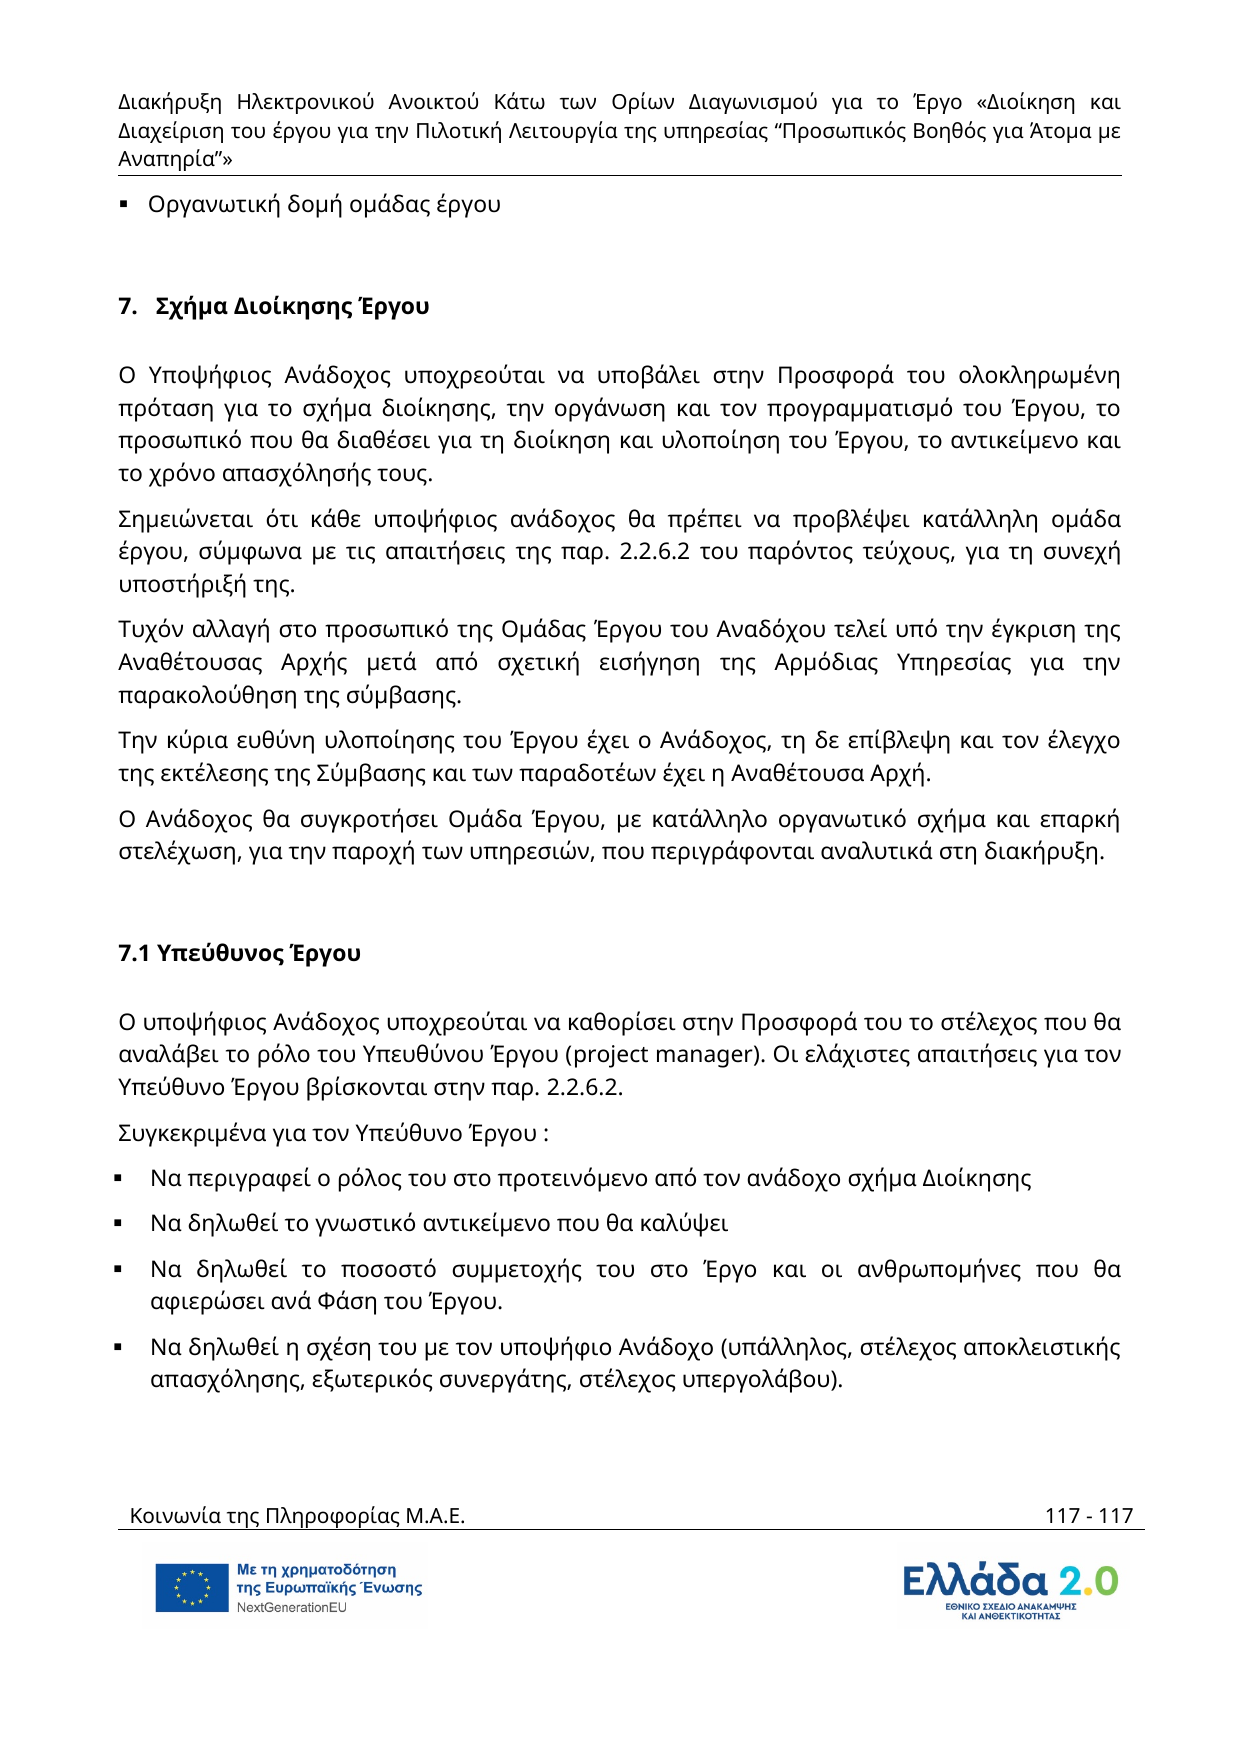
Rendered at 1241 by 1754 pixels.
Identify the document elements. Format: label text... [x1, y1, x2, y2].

text Ο Υποψήφιος Ανάδοχος υποχρεούται να υποβάλει στην Προσφορά του ολοκληρωμένη πρόταση για το σχήμα διοίκησης, την οργάνωση και τον προγραμματισμό του Έργου, το προσωπικό που θα διαθέσει για τη διοίκηση και υλοποίηση του Έργου, το αντικείμενο και το χρόνο απασχόλησής τους. [118, 359, 1122, 488]
list Να περιγραφεί ο ρόλος του στο προτεινόμενο από τον ανάδοχο σχήμα Διοίκησης [112, 1162, 1122, 1193]
text Ο υποψήφιος Ανάδοχος υποχρεούται να καθορίσει στην Προσφορά του το στέλεχος που θα αναλάβει το ρόλο του Υπευθύνου Έργου (project manager). Οι ελάχιστες απαιτήσεις για τον Υπεύθυνο Έργου βρίσκονται στην παρ. ‎2.2.6.2. [118, 1006, 1122, 1102]
list Να δηλωθεί η σχέση του με τον υποψήφιο Ανάδοχο (υπάλληλος, στέλεχος αποκλειστικής απασχόλησης, εξωτερικός συνεργάτης, στέλεχος υπεργολάβου). [112, 1331, 1122, 1395]
list Να δηλωθεί το γνωστικό αντικείμενο που θα καλύψει [112, 1207, 1122, 1238]
text Τυχόν αλλαγή στο προσωπικό της Ομάδας Έργου του Αναδόχου τελεί υπό την έγκριση της Αναθέτουσας Αρχής μετά από σχετική εισήγηση της Αρμόδιας Υπηρεσίας για την παρακολούθηση της σύμβασης. [118, 613, 1122, 710]
text Σημειώνεται ότι κάθε υποψήφιος ανάδοχος θα πρέπει να προβλέψει κατάλληλη ομάδα έργου, σύμφωνα με τις απαιτήσεις της παρ. ‎2.2.6.2 του παρόντος τεύχους, για τη συνεχή υποστήριξή της. [118, 502, 1122, 599]
text Συγκεκριμένα για τον Υπεύθυνο Έργου : [118, 1117, 1122, 1148]
text Την κύρια ευθύνη υλοποίησης του Έργου έχει ο Ανάδοχος, τη δε επίβλεψη και τον έλεγχο της εκτέλεσης της Σύμβασης και των παραδοτέων έχει η Αναθέτουσα Αρχή. [118, 724, 1122, 788]
subtitle 7.1 Υπεύθυνος Έργου [118, 937, 1122, 968]
subtitle Σχήμα Διοίκησης Έργου [118, 290, 1122, 321]
list Οργανωτική δομή ομάδας έργου [118, 188, 1122, 220]
text Ο Ανάδοχος θα συγκροτήσει Ομάδα Έργου, με κατάλληλο οργανωτικό σχήμα και επαρκή στελέχωση, για την παροχή των υπηρεσιών, που περιγράφονται αναλυτικά στη διακήρυξη. [118, 802, 1122, 867]
list Να δηλωθεί το ποσοστό συμμετοχής του στο Έργο και οι ανθρωπομήνες που θα αφιερώσει ανά Φάση του Έργου. [112, 1252, 1122, 1317]
